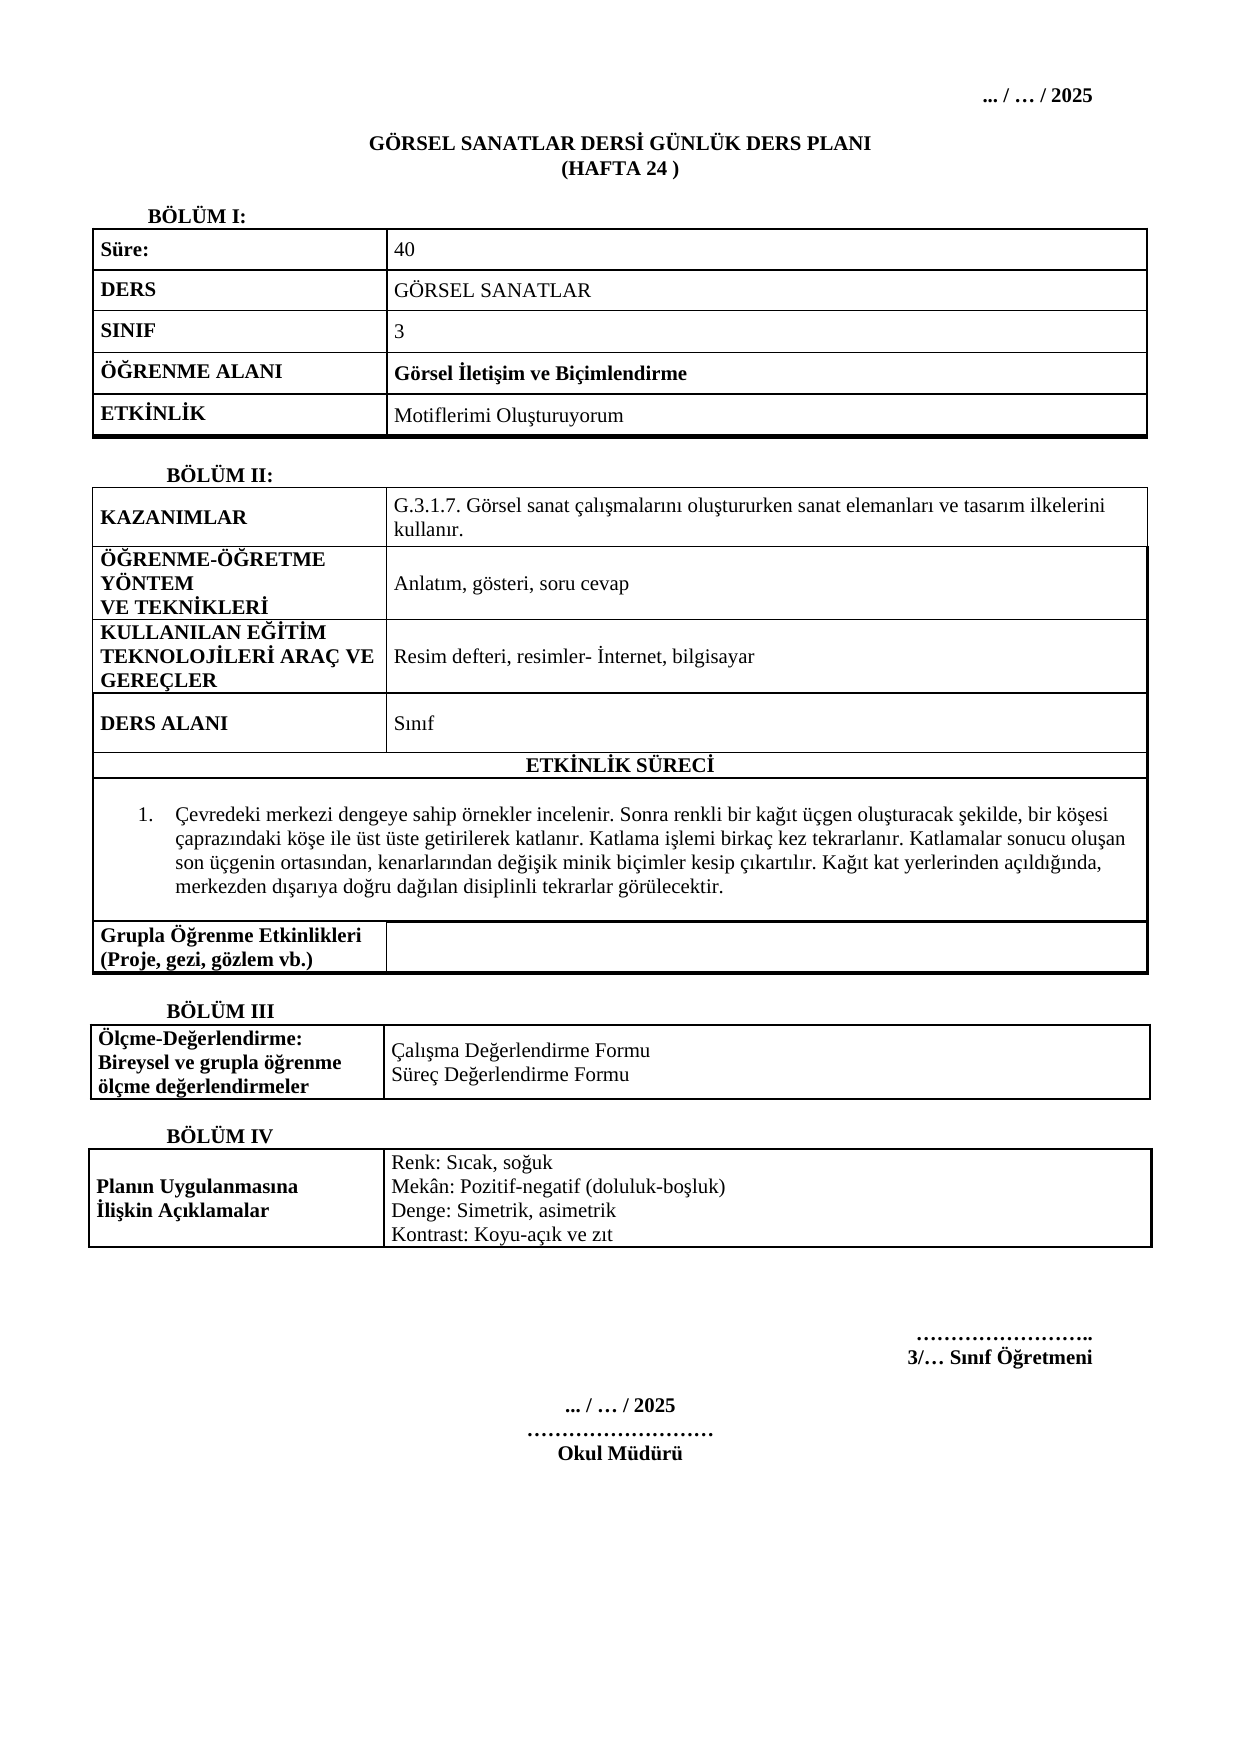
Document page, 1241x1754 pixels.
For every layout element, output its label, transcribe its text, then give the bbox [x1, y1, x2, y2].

table_header Planın Uygulanmasına İlişkin Açıklamalar [90, 1150, 383, 1246]
text ... / … / 2025 [148, 1393, 1093, 1417]
subtitle BÖLÜM III [148, 999, 1093, 1023]
table_header Çalışma Değerlendirme Formu Süreç Değerlendirme Formu [385, 1026, 1149, 1098]
table_header Renk: Sıcak, soğuk Mekân: Pozitif-negatif (doluluk-boşluk) Denge: Simetrik, asimetrik Kontrast: Koyu-açık ve zıt [385, 1150, 1150, 1246]
text Okul Müdürü [148, 1441, 1093, 1465]
table_cell ÖĞRENME-ÖĞRETME YÖNTEM VE TEKNİKLERİ [93, 547, 386, 619]
text 3/… Sınıf Öğretmeni [148, 1344, 1093, 1369]
table_cell [387, 923, 1146, 971]
text …………………….. [148, 1321, 1093, 1344]
table_cell 3 [388, 311, 1146, 352]
text BÖLÜM I: [148, 203, 1093, 228]
table_cell Sınıf [387, 694, 1146, 752]
text GÖRSEL SANATLAR DERSİ GÜNLÜK DERS PLANI [148, 131, 1093, 155]
table_cell DERS [94, 271, 386, 310]
table_cell Anlatım, gösteri, soru cevap [387, 547, 1146, 619]
table_header G.3.1.7. Görsel sanat çalışmalarını oluştururken sanat elemanları ve tasarım ilkelerini kullanır. [387, 488, 1147, 546]
table_header Süre: [94, 230, 386, 269]
table_cell Görsel İletişim ve Biçimlendirme [388, 353, 1146, 393]
table_cell Grupla Öğrenme Etkinlikleri (Proje, gezi, gözlem vb.) [94, 922, 386, 971]
table_cell ETKİNLİK SÜRECİ [94, 753, 1146, 777]
subtitle BÖLÜM IV [148, 1124, 1093, 1148]
text BÖLÜM II: [148, 463, 1093, 487]
table_cell Çevredeki merkezi dengeye sahip örnekler incelenir. Sonra renkli bir kağıt üçgen oluşturacak şekilde, bir köşesi çaprazındaki köşe ile üst üste getirilerek katlanır. Katlama işlemi birkaç kez tekrarlanır. Katlamalar sonucu oluşan son üçgenin ortasından, kenarlarından değişik minik biçimler kesip çıkartılır. Kağıt kat yerlerinden açıldığında, merkezden dışarıya doğru dağılan disiplinli tekrarlar görülecektir. [94, 779, 1146, 920]
table_cell KULLANILAN EĞİTİM TEKNOLOJİLERİ ARAÇ VE GEREÇLER [93, 620, 386, 692]
table_header 40 [388, 230, 1146, 269]
table_cell ÖĞRENME ALANI [94, 353, 386, 393]
table_cell GÖRSEL SANATLAR [388, 271, 1146, 310]
table_cell SINIF [94, 311, 386, 352]
table_header KAZANIMLAR [93, 488, 386, 546]
table_cell Motiflerimi Oluşturuyorum [388, 395, 1146, 434]
text (HAFTA 24 ) [148, 155, 1093, 179]
table_cell ETKİNLİK [94, 395, 386, 434]
table_cell DERS ALANI [94, 694, 386, 752]
table_header Ölçme-Değerlendirme: Bireysel ve grupla öğrenme ölçme değerlendirmeler [92, 1026, 383, 1098]
text ... / … / 2025 [148, 83, 1093, 107]
table_cell Resim defteri, resimler- İnternet, bilgisayar [387, 620, 1146, 692]
text ……………………… [148, 1417, 1093, 1441]
